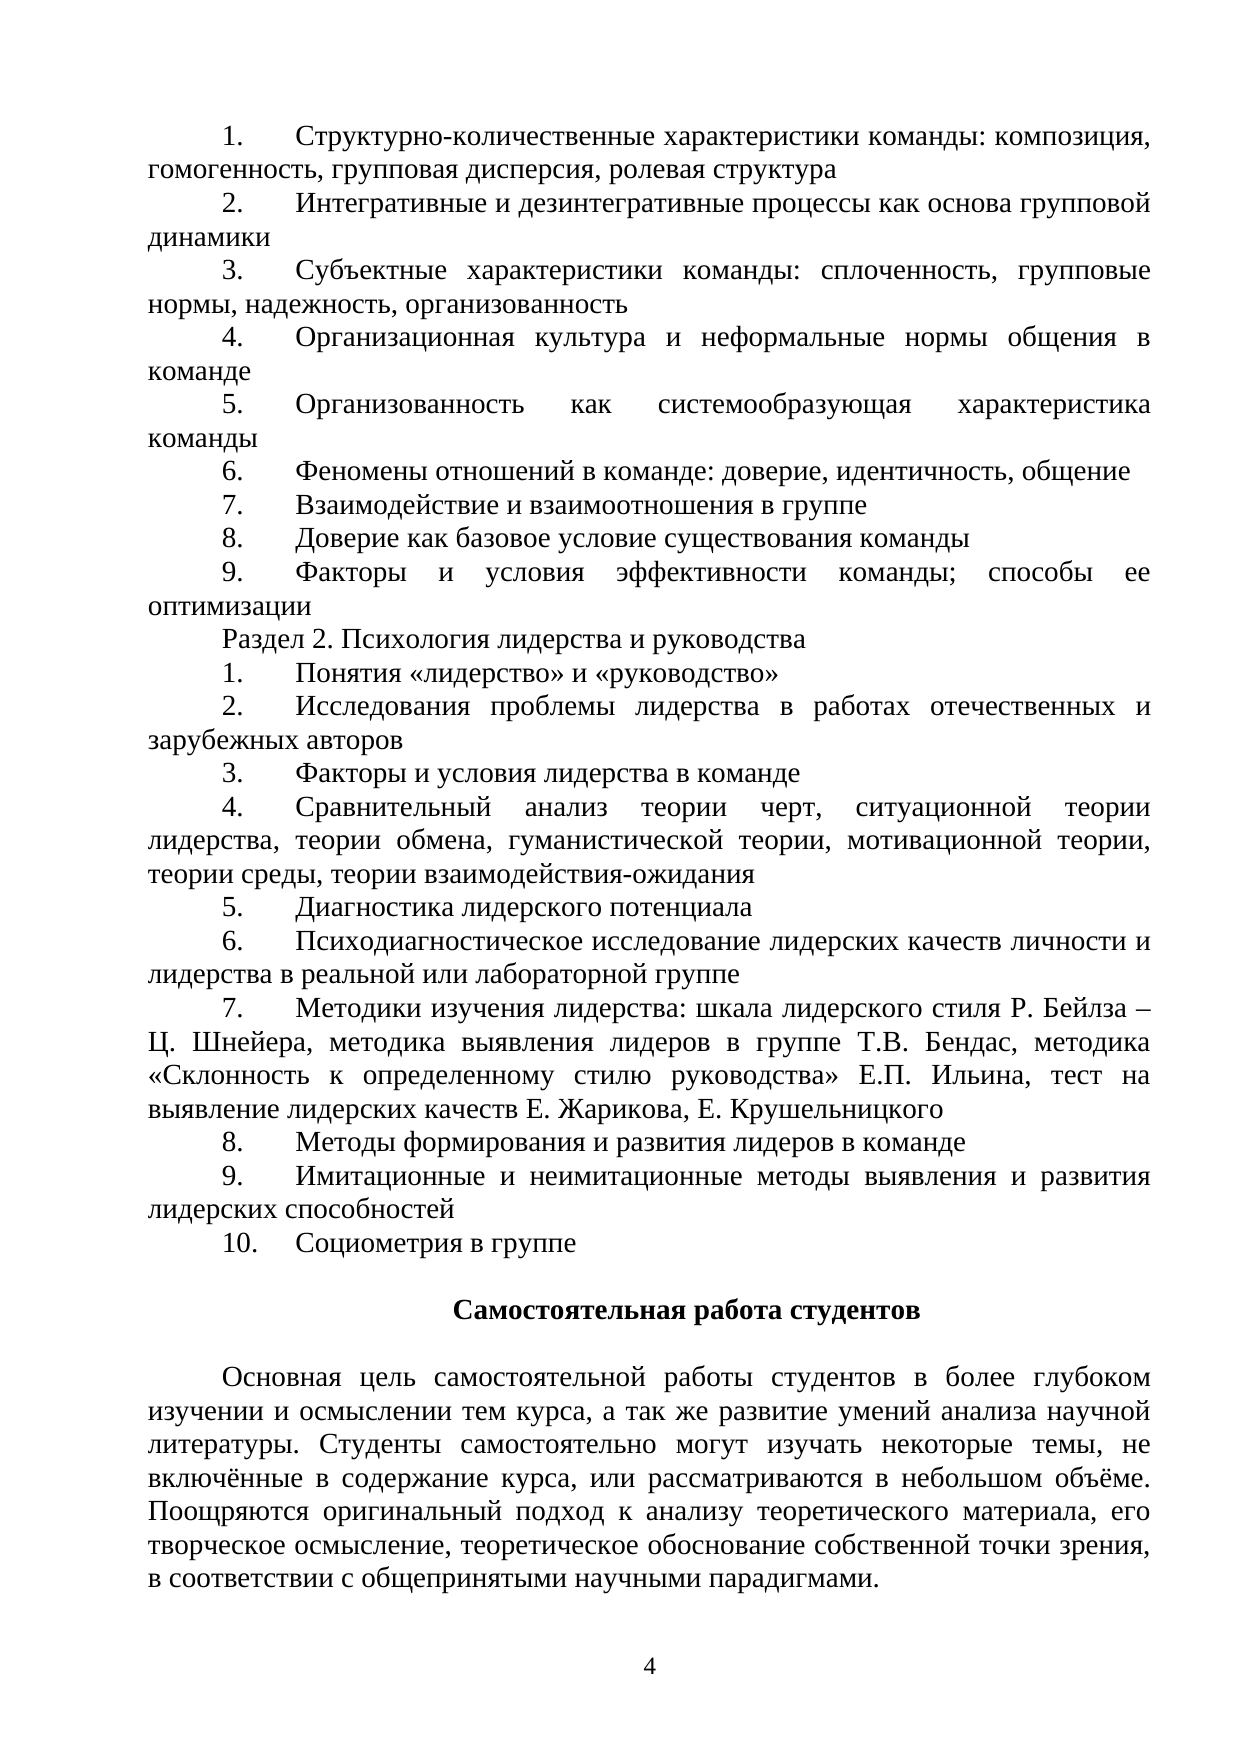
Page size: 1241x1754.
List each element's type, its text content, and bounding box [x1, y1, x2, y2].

text Раздел 2. Психология лидерства и руководства [148, 621, 1152, 655]
list Структурно-количественные характеристики команды: композиция, гомогенность, групповая дисперсия, ролевая структура [148, 118, 1152, 185]
list Психодиагностическое исследование лидерских качеств личности и лидерства в реальной или лабораторной группе [148, 923, 1152, 990]
list Организационная культура и неформальные нормы общения в команде [148, 319, 1152, 386]
list Факторы и условия эффективности команды; способы ее оптимизации [148, 554, 1152, 621]
list Интегративные и дезинтегративные процессы как основа групповой динамики [148, 185, 1152, 252]
list Исследования проблемы лидерства в работах отечественных и зарубежных авторов [148, 688, 1152, 755]
list Субъектные характеристики команды: сплоченность, групповые нормы, надежность, организованность [148, 252, 1152, 319]
list Диагностика лидерского потенциала [148, 889, 1152, 923]
list Методики изучения лидерства: шкала лидерского стиля Р. Бейлза – Ц. Шнейера, методика выявления лидеров в группе Т.В. Бендас, методика «Склонность к определенному стилю руководства» Е.П. Ильина, тест на выявление лидерских качеств Е. Жарикова, Е. Крушельницкого [148, 990, 1152, 1124]
list Доверие как базовое условие существования команды [148, 521, 1152, 554]
text Основная цель самостоятельной работы студентов в более глубоком изучении и осмыслении тем курса, а так же развитие умений анализа научной литературы. Студенты самостоятельно могут изучать некоторые темы, не включённые в содержание курса, или рассматриваются в небольшом объёме. Поощряются оригинальный подход к анализу теоретического материала, его творческое осмысление, теоретическое обоснование собственной точки зрения, в соответствии с общепринятыми научными парадигмами. [148, 1359, 1152, 1594]
text Самостоятельная работа студентов [148, 1292, 1152, 1326]
list Сравнительный анализ теории черт, ситуационной теории лидерства, теории обмена, гуманистической теории, мотивационной теории, теории среды, теории взаимодействия-ожидания [148, 789, 1152, 889]
list Взаимодействие и взаимоотношения в группе [148, 487, 1152, 521]
list Имитационные и неимитационные методы выявления и развития лидерских способностей [148, 1158, 1152, 1225]
list Феномены отношений в команде: доверие, идентичность, общение [148, 453, 1152, 487]
list Факторы и условия лидерства в команде [148, 755, 1152, 789]
list Методы формирования и развития лидеров в команде [148, 1124, 1152, 1158]
list Понятия «лидерство» и «руководство» [148, 655, 1152, 688]
list Организованность как системообразующая характеристика команды [148, 386, 1152, 453]
list Социометрия в группе [148, 1225, 1152, 1258]
